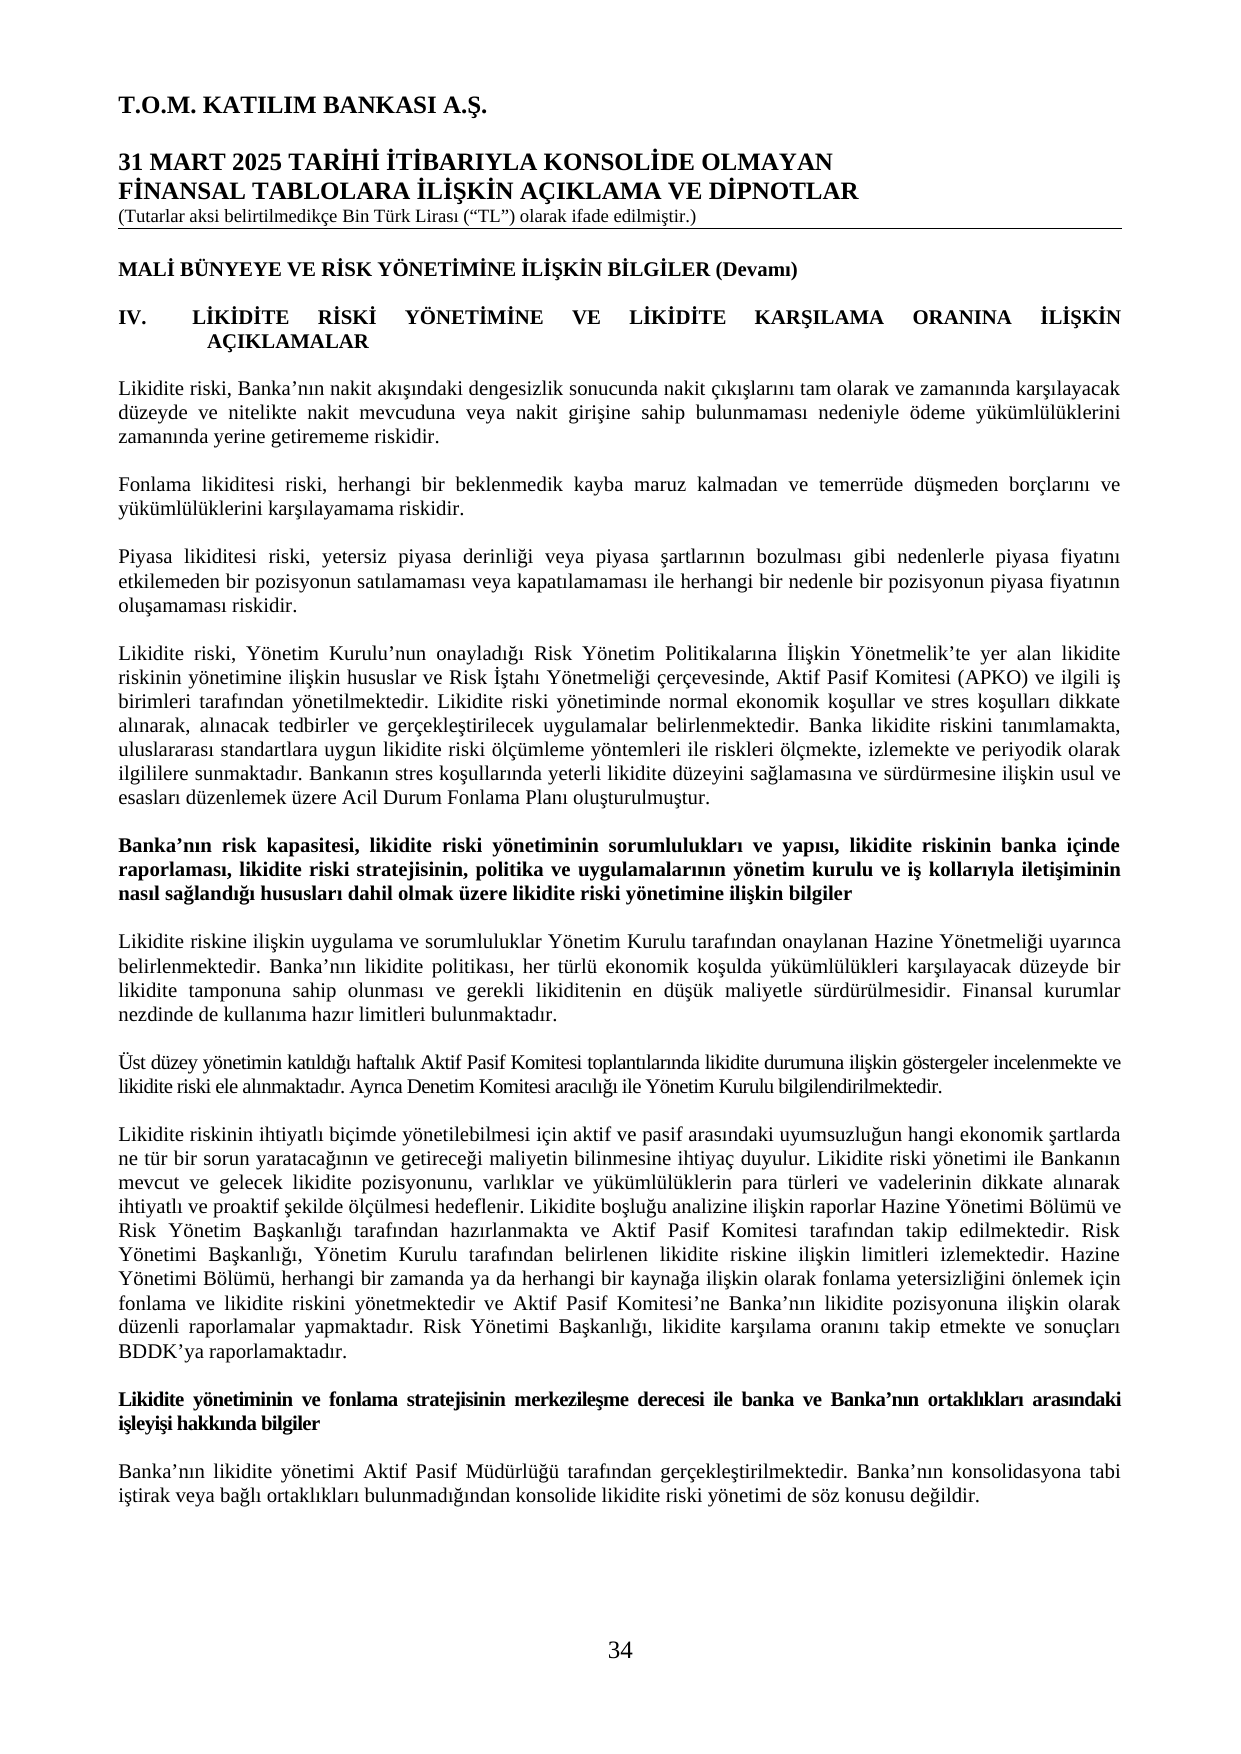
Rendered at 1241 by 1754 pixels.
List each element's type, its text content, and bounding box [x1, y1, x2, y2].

text Banka’nın likidite yönetimi Aktif Pasif Müdürlüğü tarafından gerçekleştirilmektedir. Banka’nın konsolidasyona tabi iştirak veya bağlı ortaklıkları bulunmadığından konsolide likidite riski yönetimi de söz konusu değildir. [118, 1459, 1122, 1507]
text MALİ BÜNYEYE VE RİSK YÖNETİMİNE İLİŞKİN BİLGİLER (Devamı) [118, 258, 1122, 281]
text Likidite riskinin ihtiyatlı biçimde yönetilebilmesi için aktif ve pasif arasındaki uyumsuzluğun hangi ekonomik şartlarda ne tür bir sorun yaratacağının ve getireceği maliyetin bilinmesine ihtiyaç duyulur. Likidite riski yönetimi ile Bankanın mevcut ve gelecek likidite pozisyonunu, varlıklar ve yükümlülüklerin para türleri ve vadelerinin dikkate alınarak ihtiyatlı ve proaktif şekilde ölçülmesi hedeflenir. Likidite boşluğu analizine ilişkin raporlar Hazine Yönetimi Bölümü ve Risk Yönetim Başkanlığı tarafından hazırlanmakta ve Aktif Pasif Komitesi tarafından takip edilmektedir. Risk Yönetimi Başkanlığı, Yönetim Kurulu tarafından belirlenen likidite riskine ilişkin limitleri izlemektedir. Hazine Yönetimi Bölümü, herhangi bir zamanda ya da herhangi bir kaynağa ilişkin olarak fonlama yetersizliğini önlemek için fonlama ve likidite riskini yönetmektedir ve Aktif Pasif Komitesi’ne Banka’nın likidite pozisyonuna ilişkin olarak düzenli raporlamalar yapmaktadır. Risk Yönetimi Başkanlığı, likidite karşılama oranını takip etmekte ve sonuçları BDDK’ya raporlamaktadır. [118, 1122, 1122, 1363]
text Üst düzey yönetimin katıldığı haftalık Aktif Pasif Komitesi toplantılarında likidite durumuna ilişkin göstergeler incelenmekte ve likidite riski ele alınmaktadır. Ayrıca Denetim Komitesi aracılığı ile Yönetim Kurulu bilgilendirilmektedir. [118, 1050, 1122, 1098]
text IV. LİKİDİTE RİSKİ YÖNETİMİNE VE LİKİDİTE KARŞILAMA ORANINA İLİŞKİN AÇIKLAMALAR [118, 305, 1122, 353]
text Piyasa likiditesi riski, yetersiz piyasa derinliği veya piyasa şartlarının bozulması gibi nedenlerle piyasa fiyatını etkilemeden bir pozisyonun satılamaması veya kapatılamaması ile herhangi bir nedenle bir pozisyonun piyasa fiyatının oluşamaması riskidir. [118, 544, 1122, 617]
text Likidite yönetiminin ve fonlama stratejisinin merkezileşme derecesi ile banka ve Banka’nın ortaklıkları arasındaki işleyişi hakkında bilgiler [118, 1387, 1122, 1435]
text Likidite riski, Yönetim Kurulu’nun onayladığı Risk Yönetim Politikalarına İlişkin Yönetmelik’te yer alan likidite riskinin yönetimine ilişkin hususlar ve Risk İştahı Yönetmeliği çerçevesinde, Aktif Pasif Komitesi (APKO) ve ilgili iş birimleri tarafından yönetilmektedir. Likidite riski yönetiminde normal ekonomik koşullar ve stres koşulları dikkate alınarak, alınacak tedbirler ve gerçekleştirilecek uygulamalar belirlenmektedir. Banka likidite riskini tanımlamakta, uluslararası standartlara uygun likidite riski ölçümleme yöntemleri ile riskleri ölçmekte, izlemekte ve periyodik olarak ilgililere sunmaktadır. Bankanın stres koşullarında yeterli likidite düzeyini sağlamasına ve sürdürmesine ilişkin usul ve esasları düzenlemek üzere Acil Durum Fonlama Planı oluşturulmuştur. [118, 641, 1122, 809]
text Likidite riskine ilişkin uygulama ve sorumluluklar Yönetim Kurulu tarafından onaylanan Hazine Yönetmeliği uyarınca belirlenmektedir. Banka’nın likidite politikası, her türlü ekonomik koşulda yükümlülükleri karşılayacak düzeyde bir likidite tamponuna sahip olunması ve gerekli likiditenin en düşük maliyetle sürdürülmesidir. Finansal kurumlar nezdinde de kullanıma hazır limitleri bulunmaktadır. [118, 929, 1122, 1026]
text Fonlama likiditesi riski, herhangi bir beklenmedik kayba maruz kalmadan ve temerrüde düşmeden borçlarını ve yükümlülüklerini karşılayamama riskidir. [118, 472, 1122, 520]
text Likidite riski, Banka’nın nakit akışındaki dengesizlik sonucunda nakit çıkışlarını tam olarak ve zamanında karşılayacak düzeyde ve nitelikte nakit mevcuduna veya nakit girişine sahip bulunmaması nedeniyle ödeme yükümlülüklerini zamanında yerine getirememe riskidir. [118, 376, 1122, 448]
text Banka’nın risk kapasitesi, likidite riski yönetiminin sorumlulukları ve yapısı, likidite riskinin banka içinde raporlaması, likidite riski stratejisinin, politika ve uygulamalarının yönetim kurulu ve iş kollarıyla iletişiminin nasıl sağlandığı hususları dahil olmak üzere likidite riski yönetimine ilişkin bilgiler [118, 833, 1122, 905]
